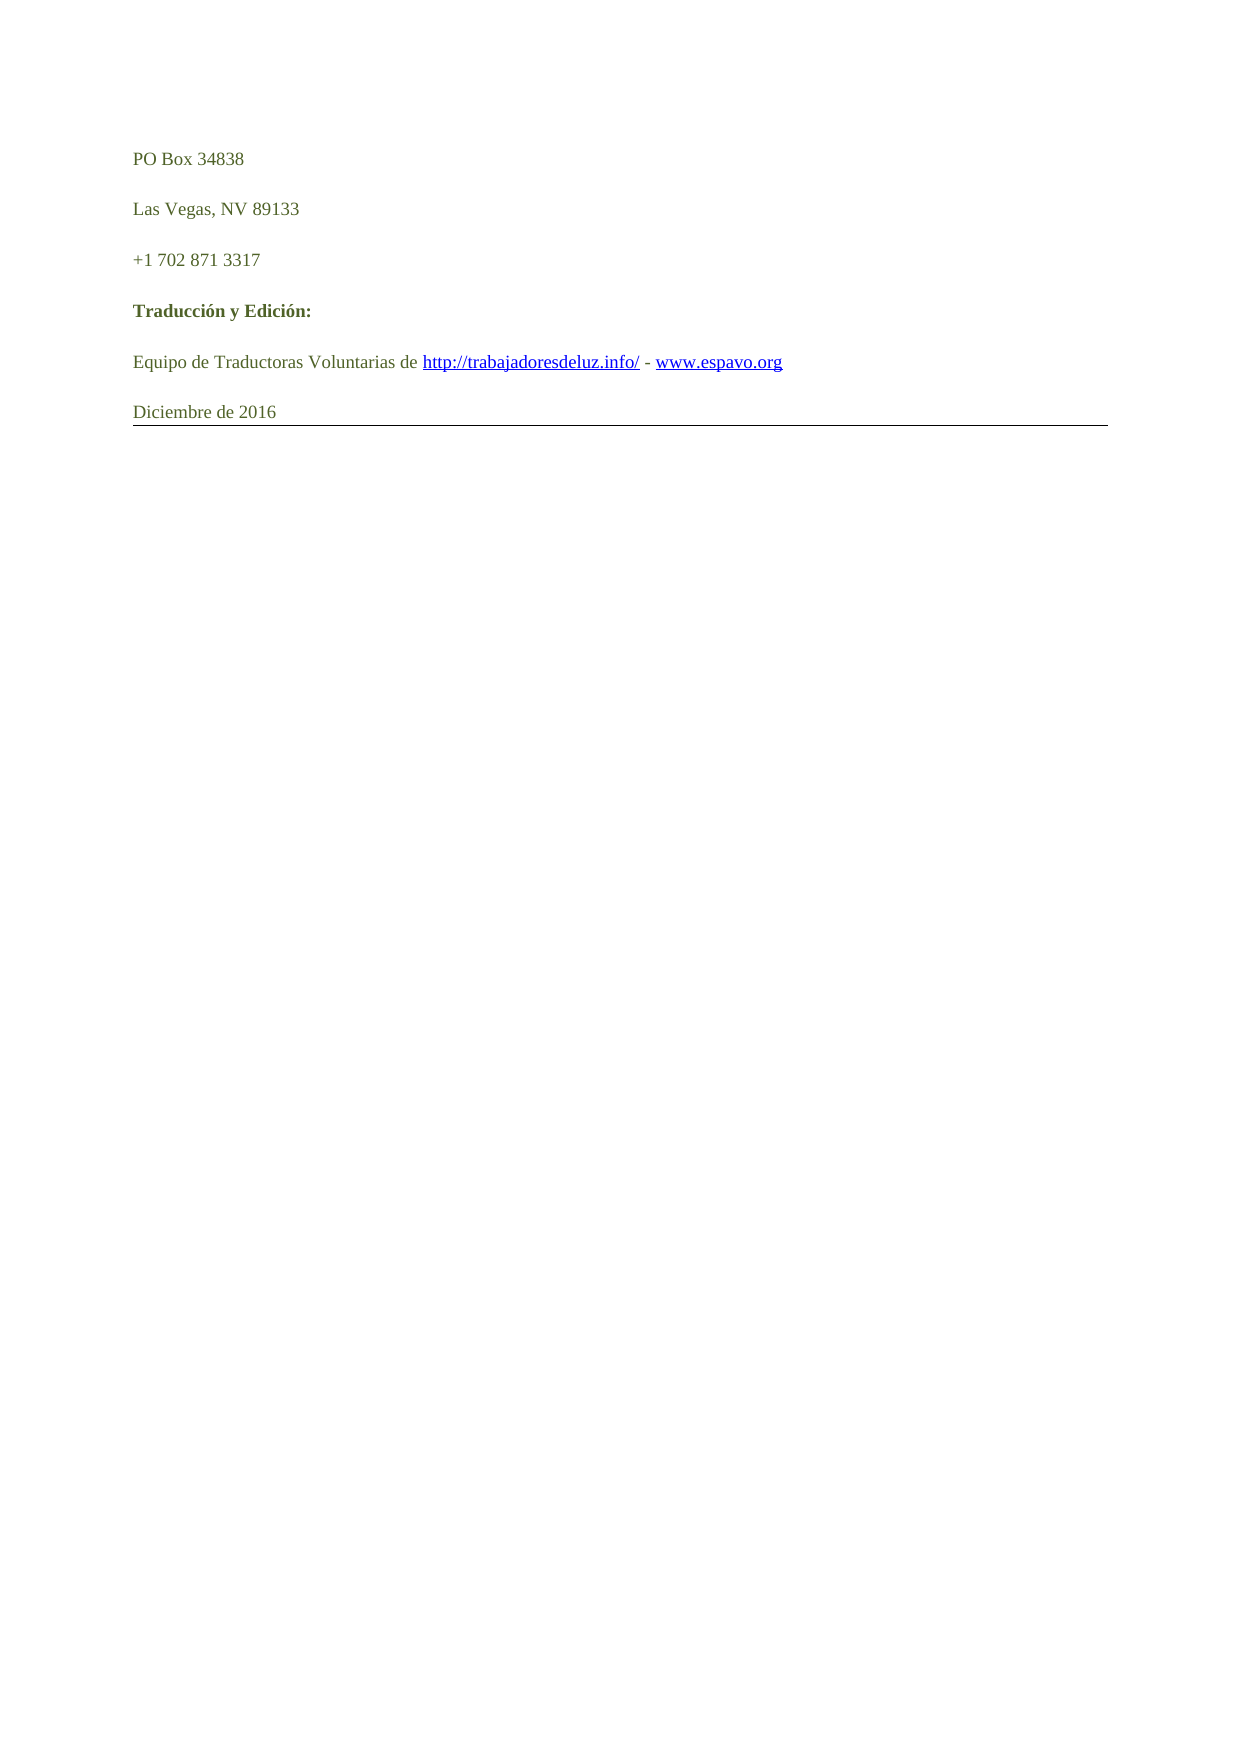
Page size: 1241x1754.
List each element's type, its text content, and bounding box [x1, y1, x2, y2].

text +1 702 871 3317 [133, 249, 1108, 271]
text Traducción y Edición: [133, 300, 1108, 321]
text Equipo de Traductoras Voluntarias de http://trabajadoresdeluz.info/ - www.espavo.org [133, 351, 1108, 372]
text Las Vegas, NV 89133 [133, 198, 1108, 220]
text PO Box 34838 [133, 148, 1108, 169]
text Diciembre de 2016 [133, 401, 1108, 425]
